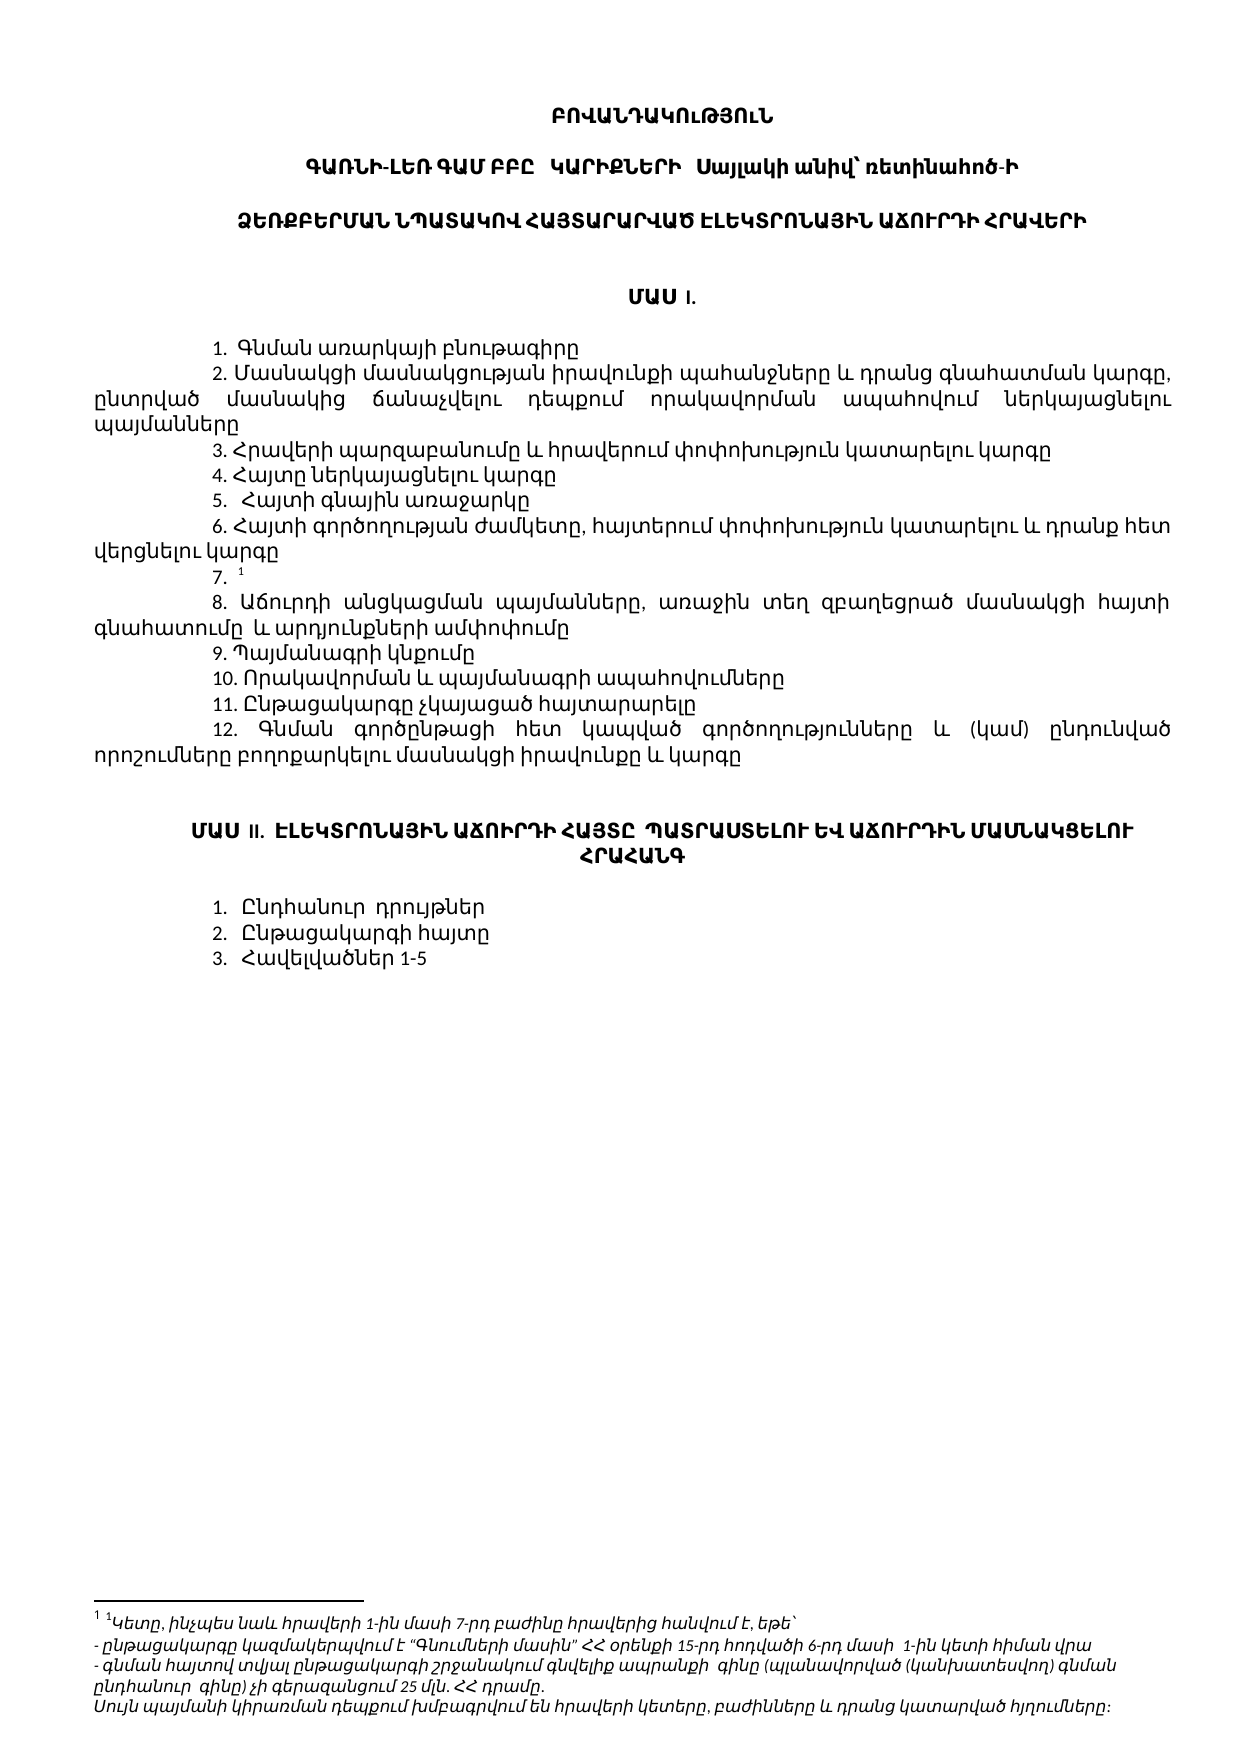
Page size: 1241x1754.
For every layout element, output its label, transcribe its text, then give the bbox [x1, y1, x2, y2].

text 11. Ընթացակարգը չկայացած հայտարարելը [94, 691, 1171, 716]
text 5. Հայտի գնային առաջարկը [94, 488, 1171, 513]
text 2. Մասնակցի մասնակցության իրավունքի պահանջները և դրանց գնահատման կարգը, ընտրված մասնակից ճանաչվելու դեպքում որակավորման ապահովում ներկայացնելու պայմանները [94, 361, 1171, 437]
text 6. Հայտի գործողության ժամկետը, հայտերում փոփոխություն կատարելու և դրանք հետ վերցնելու կարգը [94, 513, 1171, 564]
text 4. Հայտը ներկայացնելու կարգը [94, 462, 1171, 488]
text 12. Գնման գործընթացի հետ կապված գործողությունները և (կամ) ընդունված որոշումները բողոքարկելու մասնակցի իրավունքը և կարգը [94, 716, 1171, 767]
text ՁԵՌՔԲԵՐՄԱՆ ՆՊԱՏԱԿՈՎ ՀԱՅՏԱՐԱՐՎԱԾ ԷԼԵԿՏՐՈՆԱՅԻՆ ԱՃՈՒՐԴԻ ՀՐԱՎԵՐԻ [94, 208, 1171, 233]
text 7. 1 [94, 564, 1171, 589]
text 2. Ընթացակարգի հայտը [94, 920, 1171, 945]
text 1. Ընդհանուր դրույթներ [94, 894, 1171, 920]
text 10. Որակավորման և պայմանագրի ապահովումները [94, 666, 1171, 691]
text 8. Աճուրդի անցկացման պայմանները, առաջին տեղ զբաղեցրած մասնակցի հայտի գնահատումը և արդյունքների ամփոփումը [94, 589, 1171, 640]
text 3. Հրավերի պարզաբանումը և հրավերում փոփոխություն կատարելու կարգը [94, 437, 1171, 462]
text 1. Գնման առարկայի բնութագիրը [94, 335, 1171, 361]
text ԲՈՎԱՆԴԱԿՈւԹՅՈւՆ [94, 103, 1171, 128]
text 9. Պայմանագրի կնքումը [94, 640, 1171, 666]
text ՄԱՍ I. [94, 284, 1171, 310]
text ԳԱՌՆԻ-ԼԵՌ ԳԱՄ ԲԲԸ ԿԱՐԻՔՆԵՐԻ Սայլակի անիվ՝ ռետինահոծ-Ի [94, 154, 1171, 179]
text ՄԱՍ II. ԷԼԵԿՏՐՈՆԱՅԻՆ ԱՃՈԻՐԴԻ ՀԱՅՏԸ ՊԱՏՐԱՍՏԵԼՈՒ ԵՎ ԱՃՈՒՐԴԻՆ ՄԱՍՆԱԿՑԵԼՈՒ ՀՐԱՀԱՆԳ [94, 818, 1171, 869]
text 3. Հավելվածներ 1-5 [94, 945, 1171, 971]
